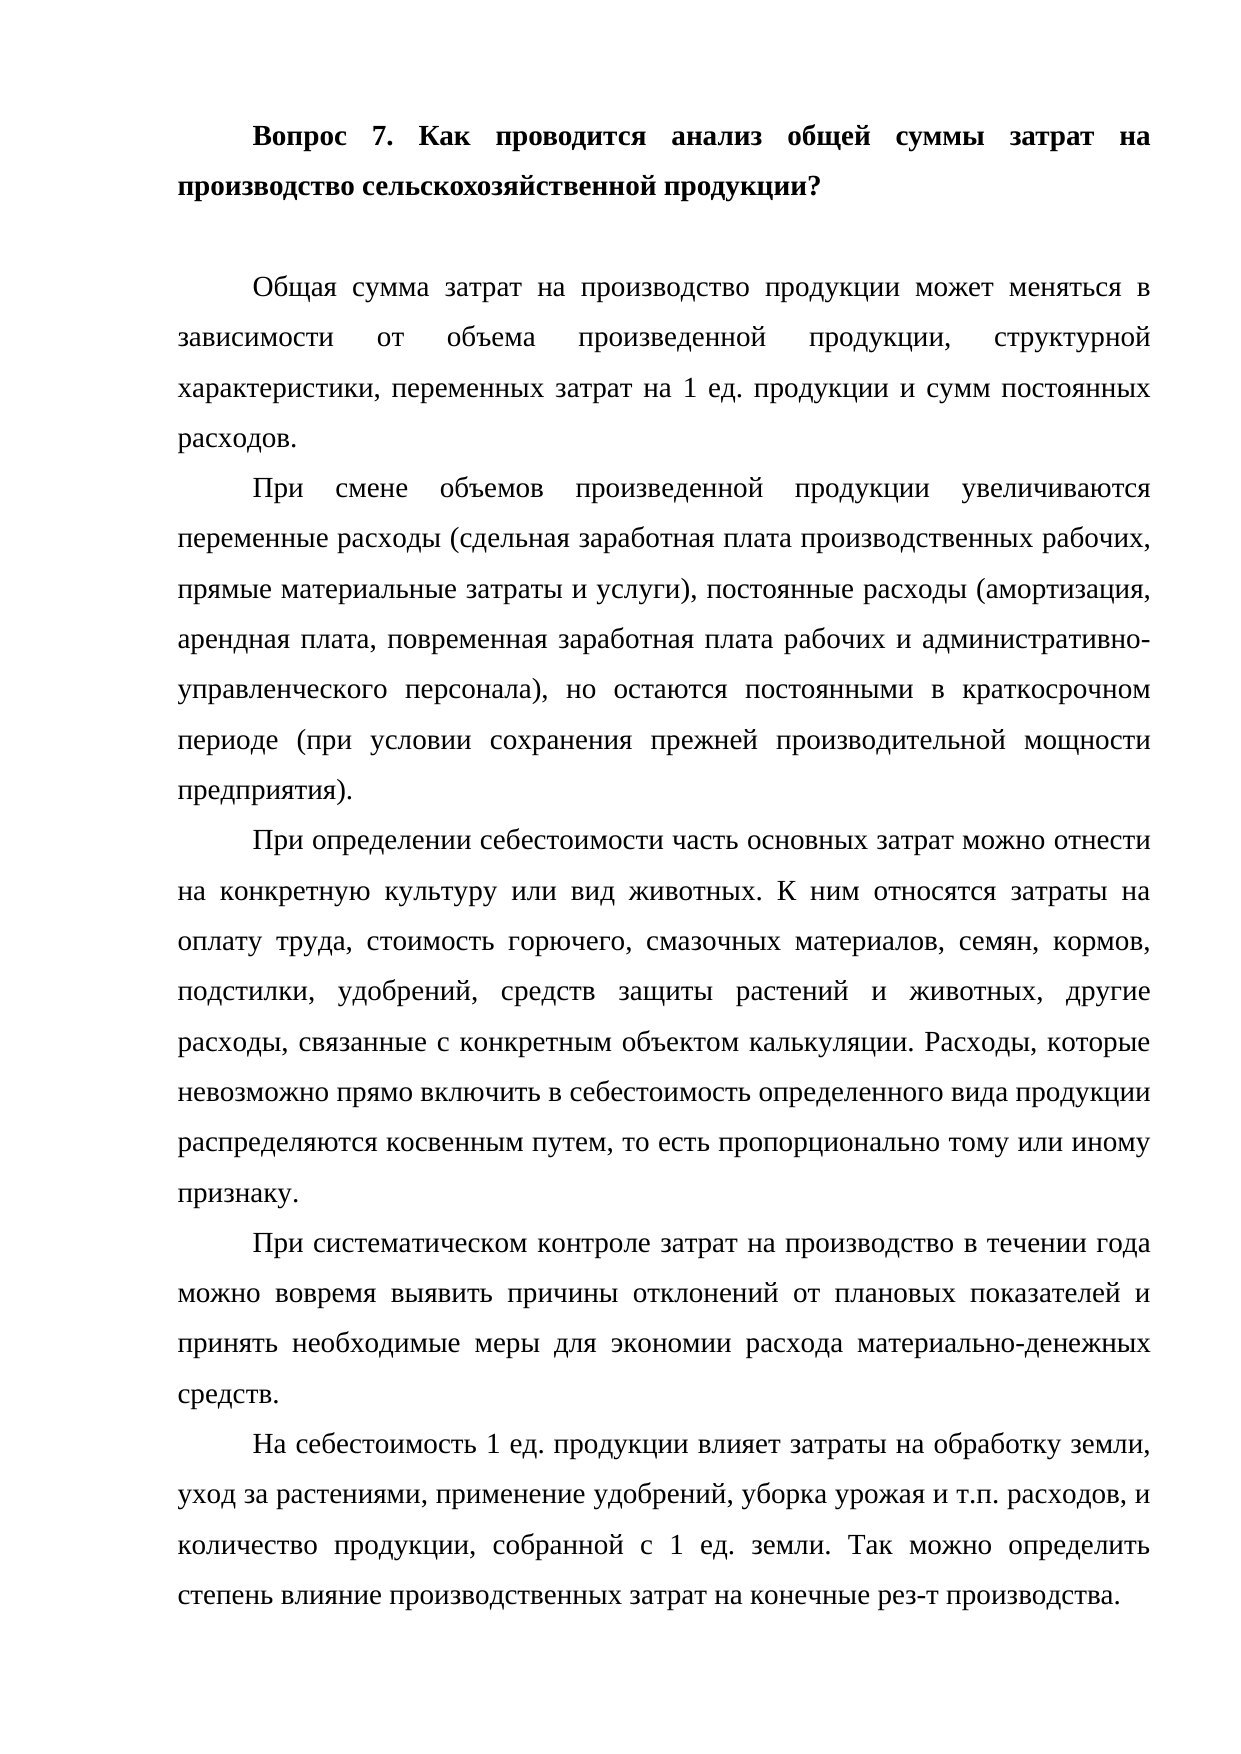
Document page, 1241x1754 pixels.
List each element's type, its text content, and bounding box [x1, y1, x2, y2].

text При смене объемов произведенной продукции увеличиваются переменные расходы (сдельная заработная плата производственных рабочих, прямые материальные затраты и услуги), постоянные расходы (амортизация, арендная плата, повременная заработная плата рабочих и административно-управленческого персонала), но остаются постоянными в краткосрочном периоде (при условии сохранения прежней производительной мощности предприятия). [177, 470, 1152, 806]
subtitle Вопрос 7. Как проводится анализ общей суммы затрат на производство сельскохозяйственной продукции? [177, 118, 1152, 202]
text При систематическом контроле затрат на производство в течении года можно вовремя выявить причины отклонений от плановых показателей и принять необходимые меры для экономии расхода материально-денежных средств. [177, 1225, 1152, 1409]
text Общая сумма затрат на производство продукции может меняться в зависимости от объема произведенной продукции, структурной характеристики, переменных затрат на 1 ед. продукции и сумм постоянных расходов. [177, 269, 1152, 453]
text На себестоимость 1 ед. продукции влияет затраты на обработку земли, уход за растениями, применение удобрений, уборка урожая и т.п. расходов, и количество продукции, собранной с 1 ед. земли. Так можно определить степень влияние производственных затрат на конечные рез-т производства. [177, 1426, 1152, 1611]
text При определении себестоимости часть основных затрат можно отнести на конкретную культуру или вид животных. К ним относятся затраты на оплату труда, стоимость горючего, смазочных материалов, семян, кормов, подстилки, удобрений, средств защиты растений и животных, другие расходы, связанные с конкретным объектом калькуляции. Расходы, которые невозможно прямо включить в себестоимость определенного вида продукции распределяются косвенным путем, то есть пропорционально тому или иному признаку. [177, 822, 1152, 1208]
